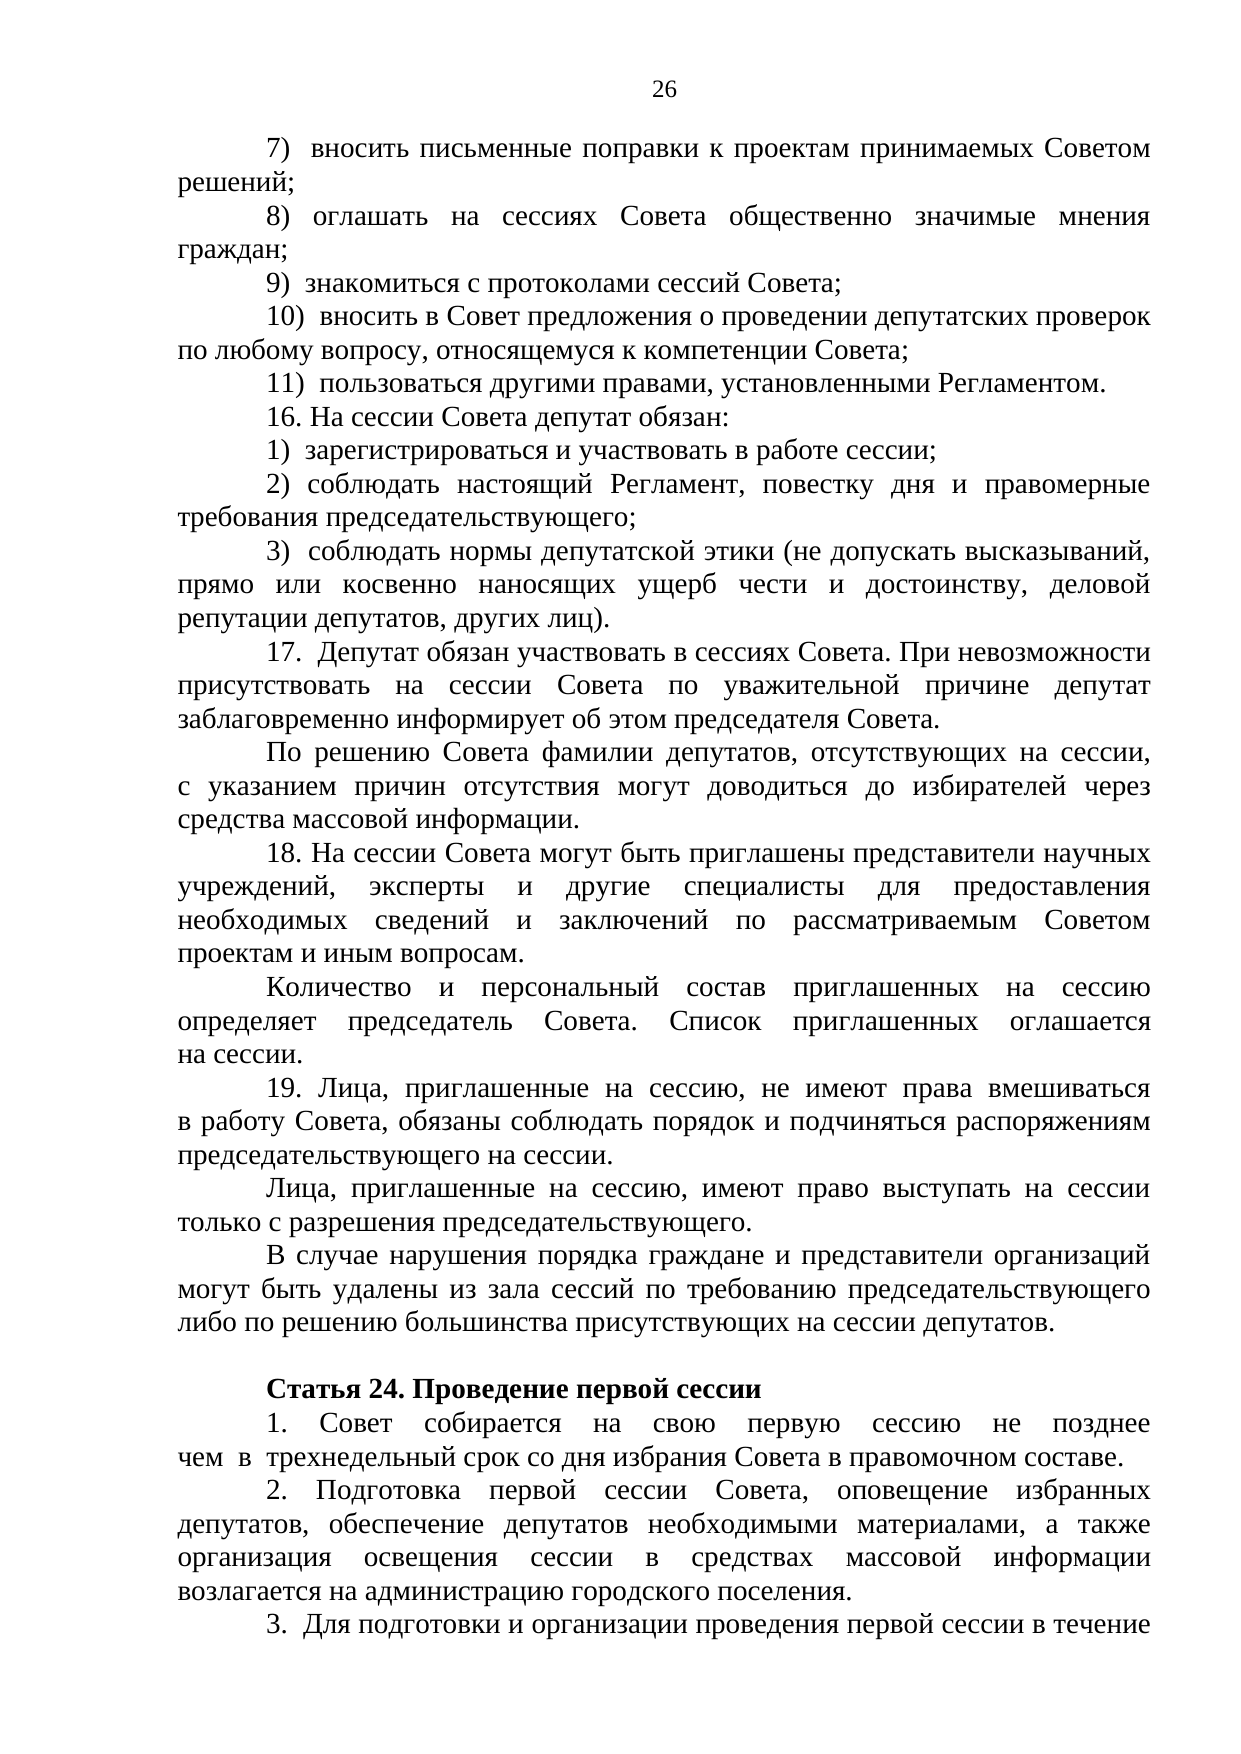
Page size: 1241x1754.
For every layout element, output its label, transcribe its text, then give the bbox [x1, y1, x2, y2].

text 1) зарегистрироваться и участвовать в работе сессии; [177, 432, 1152, 466]
text 17. Депутат обязан участвовать в сессиях Совета. При невозможности присутствовать на сессии Совета по уважительной причине депутат заблаговременно информирует об этом председателя Совета. [177, 634, 1152, 734]
text 10) вносить в Совет предложения о проведении депутатских проверок по любому вопросу, относящемуся к компетенции Совета; [177, 298, 1152, 365]
text 2. Подготовка первой сессии Совета, оповещение избранных депутатов, обеспечение депутатов необходимыми материалами, а также организация освещения сессии в средствах массовой информации возлагается на администрацию городского поселения. [177, 1472, 1152, 1606]
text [177, 1606, 1152, 1640]
text 19. Лица, приглашенные на сессию, не имеют права вмешиваться в работу Совета, обязаны соблюдать порядок и подчиняться распоряжениям председательствующего на сессии. [177, 1070, 1152, 1170]
text 18. На сессии Совета могут быть приглашены представители научных учреждений, эксперты и другие специалисты для предоставления необходимых сведений и заключений по рассматриваемым Советом проектам и иным вопросам. [177, 835, 1152, 969]
text Количество и персональный состав приглашенных на сессию определяет председатель Совета. Список приглашенных оглашается на сессии. [177, 969, 1152, 1070]
text Статья 24. Проведение первой сессии [177, 1372, 1152, 1405]
text 1. Совет собирается на свою первую сессию не позднее чем в трехнедельный срок со дня избрания Совета в правомочном составе. [177, 1405, 1152, 1472]
text 2) соблюдать настоящий Регламент, повестку дня и правомерные требования председательствующего; [177, 466, 1152, 533]
text В случае нарушения порядка граждане и представители организаций могут быть удалены из зала сессий по требованию председательствующего либо по решению большинства присутствующих на сессии депутатов. [177, 1237, 1152, 1338]
text Лица, приглашенные на сессию, имеют право выступать на сессии только с разрешения председательствующего. [177, 1170, 1152, 1237]
text 16. На сессии Совета депутат обязан: [177, 399, 1152, 432]
text 3) соблюдать нормы депутатской этики (не допускать высказываний, прямо или косвенно наносящих ущерб чести и достоинству, деловой репутации депутатов, других лиц). [177, 533, 1152, 634]
text 7) вносить письменные поправки к проектам принимаемых Советом решений; [177, 131, 1152, 198]
text 11) пользоваться другими правами, установленными Регламентом. [177, 365, 1152, 399]
text 9) знакомиться с протоколами сессий Совета; [177, 265, 1152, 298]
text 8) оглашать на сессиях Совета общественно значимые мнения граждан; [177, 198, 1152, 265]
text По решению Совета фамилии депутатов, отсутствующих на сессии, с указанием причин отсутствия могут доводиться до избирателей через средства массовой информации. [177, 734, 1152, 835]
